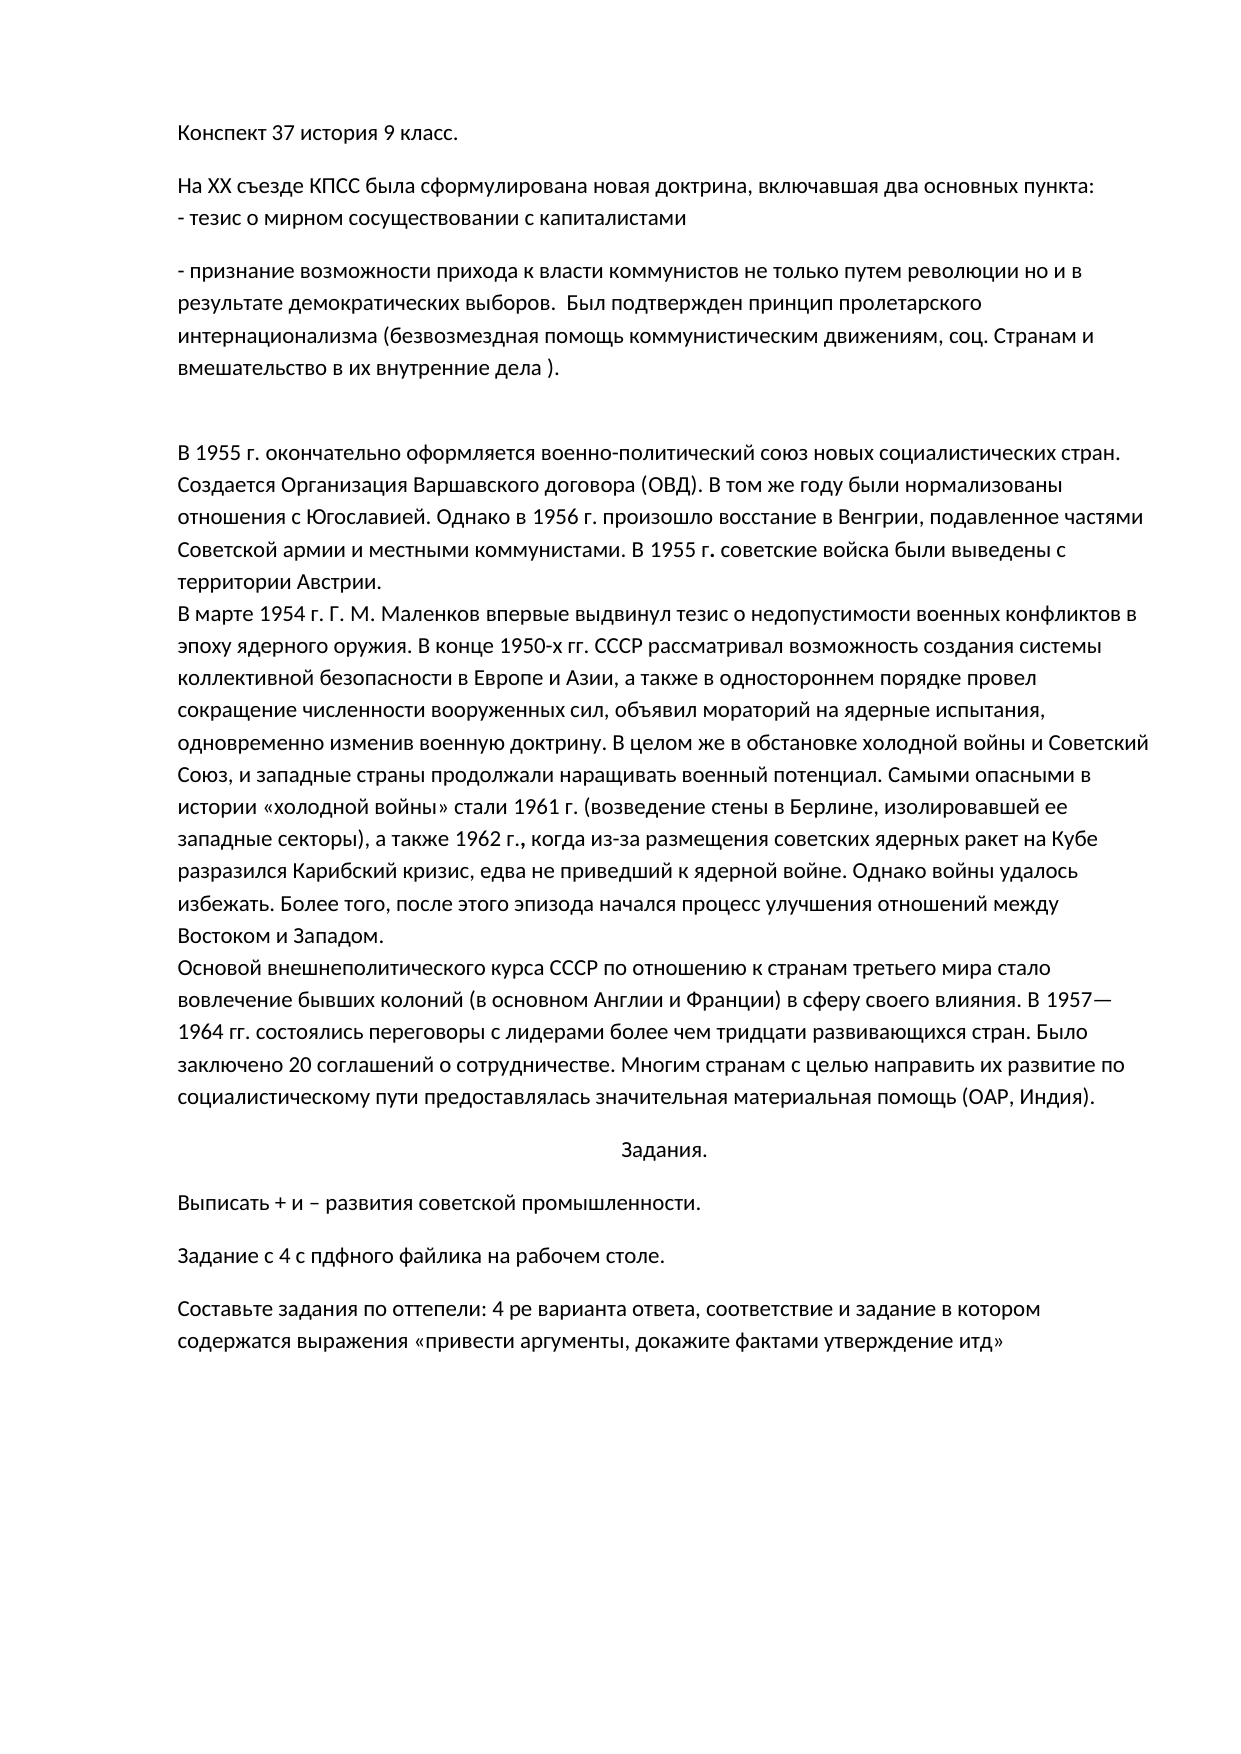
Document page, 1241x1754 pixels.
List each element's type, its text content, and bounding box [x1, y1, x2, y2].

text На XX съезде КПСС была сформулирована новая доктрина, включавшая два основных пункта: - тезис о мирном сосуществовании с капиталистами [177, 171, 1152, 231]
text Задания. [177, 1135, 1152, 1163]
text - признание возможности прихода к власти коммунистов не только путем революции но и в результате демократических выборов. Был подтвержден принцип пролетарского интернационализма (безвозмездная помощь коммунистическим движениям, соц. Странам и вмешательство в их внутренние дела ). [177, 256, 1152, 381]
text В 1955 г. окончательно оформляется военно-политический союз новых социалистических стран. Создается Организация Варшавского договора (ОВД). В том же году были нормализованы отношения с Югославией. Однако в 1956 г. произошло восстание в Венгрии, подавленное частями Советской армии и местными коммунистами. В 1955 г. советские войска были выведены с территории Австрии. В марте 1954 г. Г. М. Маленков впервые выдвинул тезис о недопустимости военных конфликтов в эпоху ядерного оружия. В конце 1950-х гг. СССР рассматривал возможность создания системы коллективной безопасности в Европе и Азии, а также в одностороннем порядке провел сокращение численности вооруженных сил, объявил мораторий на ядерные испытания, одновременно изменив военную доктрину. В целом же в обстановке холодной войны и Советский Союз, и западные страны продолжали наращивать военный потенциал. Самыми опасными в истории «холодной войны» стали 1961 г. (возведение стены в Берлине, изолировавшей ее западные секторы), а также 1962 г., когда из-за размещения советских ядерных ракет на Кубе разразился Карибский кризис, едва не приведший к ядерной войне. Однако войны удалось избежать. Более того, после этого эпизода начался процесс улучшения отношений между Востоком и Западом. Основой внешнеполитического курса СССР по отношению к странам третьего мира стало вовлечение бывших колоний (в основном Англии и Франции) в сферу своего влияния. В 1957—1964 гг. состоялись переговоры с лидерами более чем тридцати развивающихся стран. Было заключено 20 соглашений о сотрудничестве. Многим странам с целью направить их развитие по социалистическому пути предоставлялась значительная материальная помощь (ОАР, Индия). [177, 406, 1152, 1110]
text Задание с 4 с пдфного файлика на рабочем столе. [177, 1241, 1152, 1269]
text Составьте задания по оттепели: 4 ре варианта ответа, соответствие и задание в котором содержатся выражения «привести аргументы, докажите фактами утверждение итд» [177, 1294, 1152, 1354]
text Конспект 37 история 9 класс. [177, 118, 1152, 146]
text Выписать + и – развития советской промышленности. [177, 1188, 1152, 1216]
